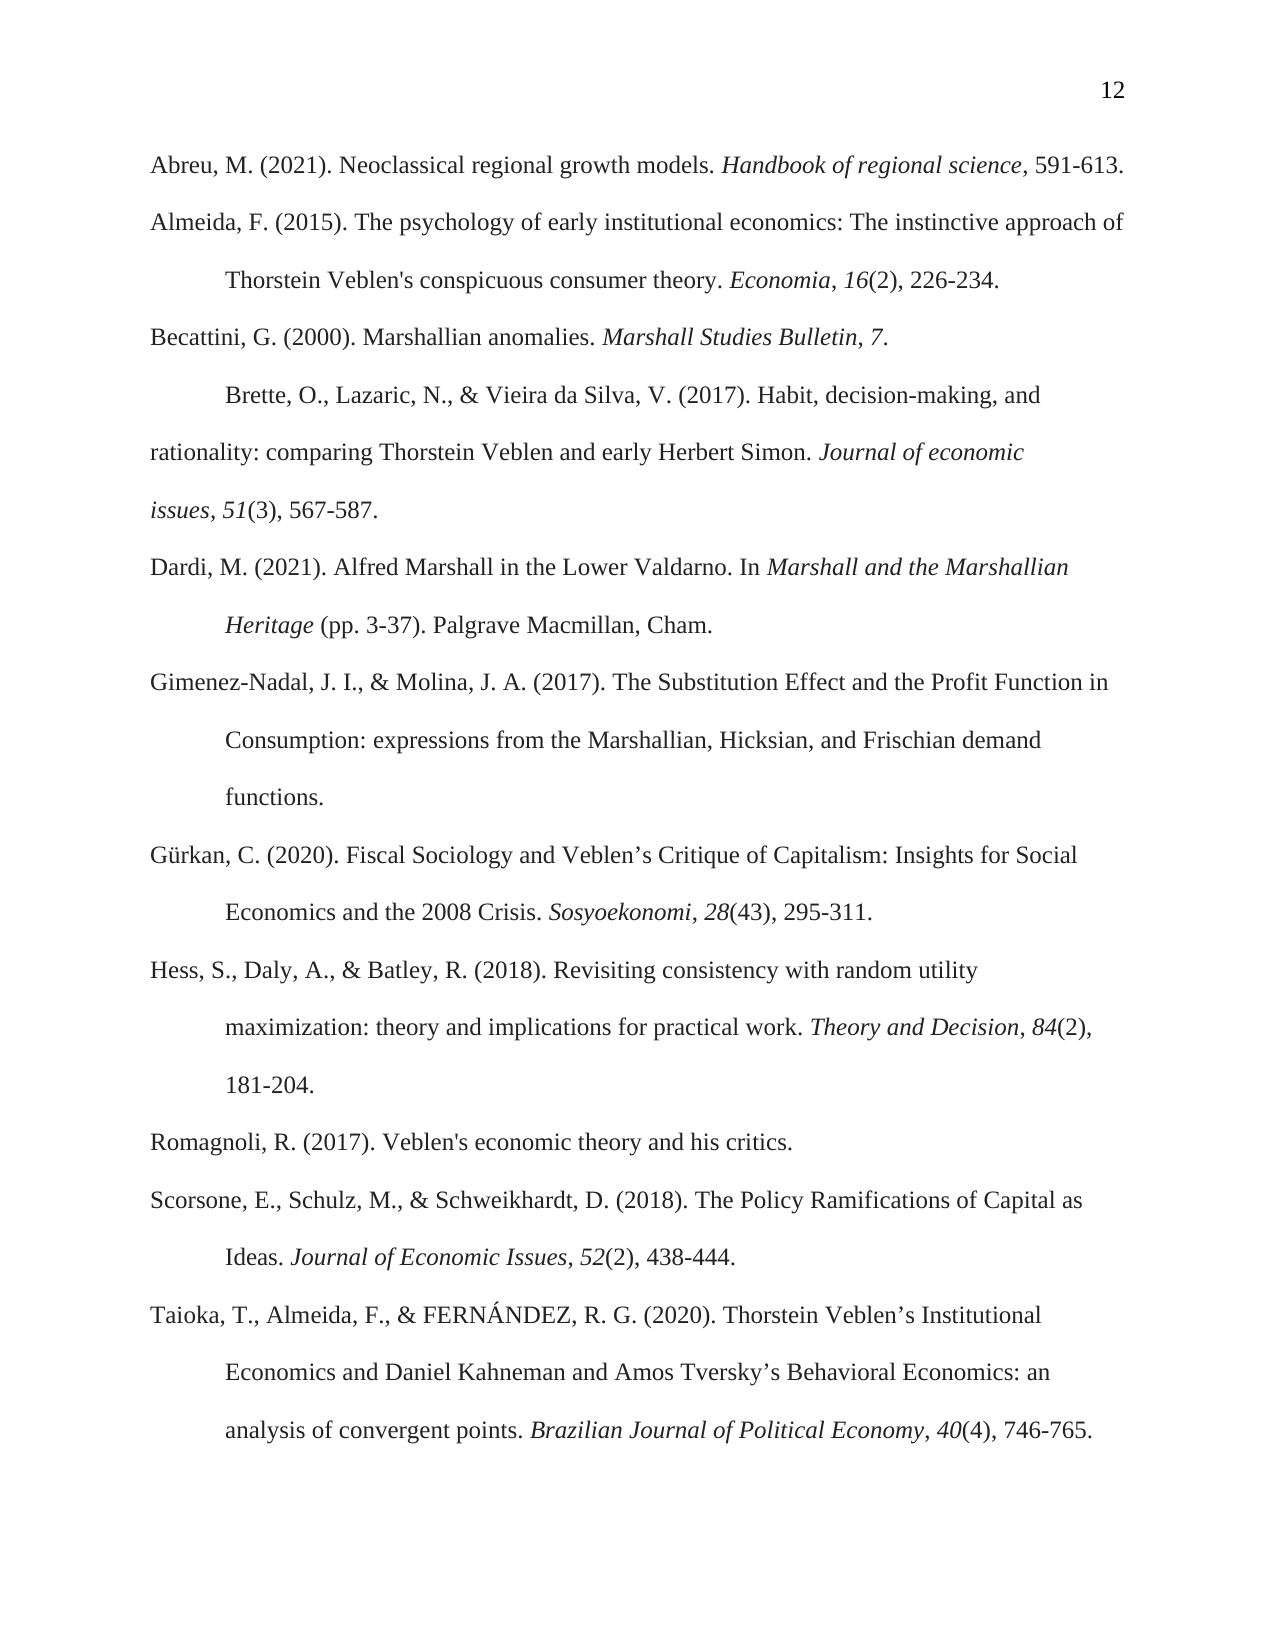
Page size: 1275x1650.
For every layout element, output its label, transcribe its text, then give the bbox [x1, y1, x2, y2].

text Hess, S., Daly, A., & Batley, R. (2018). Revisiting consistency with random utility maximization: theory and implications for practical work. Theory and Decision, 84(2), 181-204. [150, 955, 1125, 1099]
text Becattini, G. (2000). Marshallian anomalies. Marshall Studies Bulletin, 7. [150, 322, 1125, 351]
text Almeida, F. (2015). The psychology of early institutional economics: The instinctive approach of Thorstein Veblen's conspicuous consumer theory. Economia, 16(2), 226-234. [150, 207, 1125, 294]
text Brette, O., Lazaric, N., & Vieira da Silva, V. (2017). Habit, decision-making, and rationality: comparing Thorstein Veblen and early Herbert Simon. Journal of economic issues, 51(3), 567-587. [150, 380, 1125, 524]
text Taioka, T., Almeida, F., & FERNÁNDEZ, R. G. (2020). Thorstein Veblen’s Institutional Economics and Daniel Kahneman and Amos Tversky’s Behavioral Economics: an analysis of convergent points. Brazilian Journal of Political Economy, 40(4), 746-765. [150, 1300, 1125, 1444]
text Romagnoli, R. (2017). Veblen's economic theory and his critics. [150, 1127, 1125, 1156]
text Dardi, M. (2021). Alfred Marshall in the Lower Valdarno. In Marshall and the Marshallian Heritage (pp. 3-37). Palgrave Macmillan, Cham. [150, 552, 1125, 639]
text Gimenez-Nadal, J. I., & Molina, J. A. (2017). The Substitution Effect and the Profit Function in Consumption: expressions from the Marshallian, Hicksian, and Frischian demand functions. [150, 667, 1125, 811]
text Scorsone, E., Schulz, M., & Schweikhardt, D. (2018). The Policy Ramifications of Capital as Ideas. Journal of Economic Issues, 52(2), 438-444. [150, 1185, 1125, 1271]
text Gürkan, C. (2020). Fiscal Sociology and Veblen’s Critique of Capitalism: Insights for Social Economics and the 2008 Crisis. Sosyoekonomi, 28(43), 295-311. [150, 840, 1125, 926]
